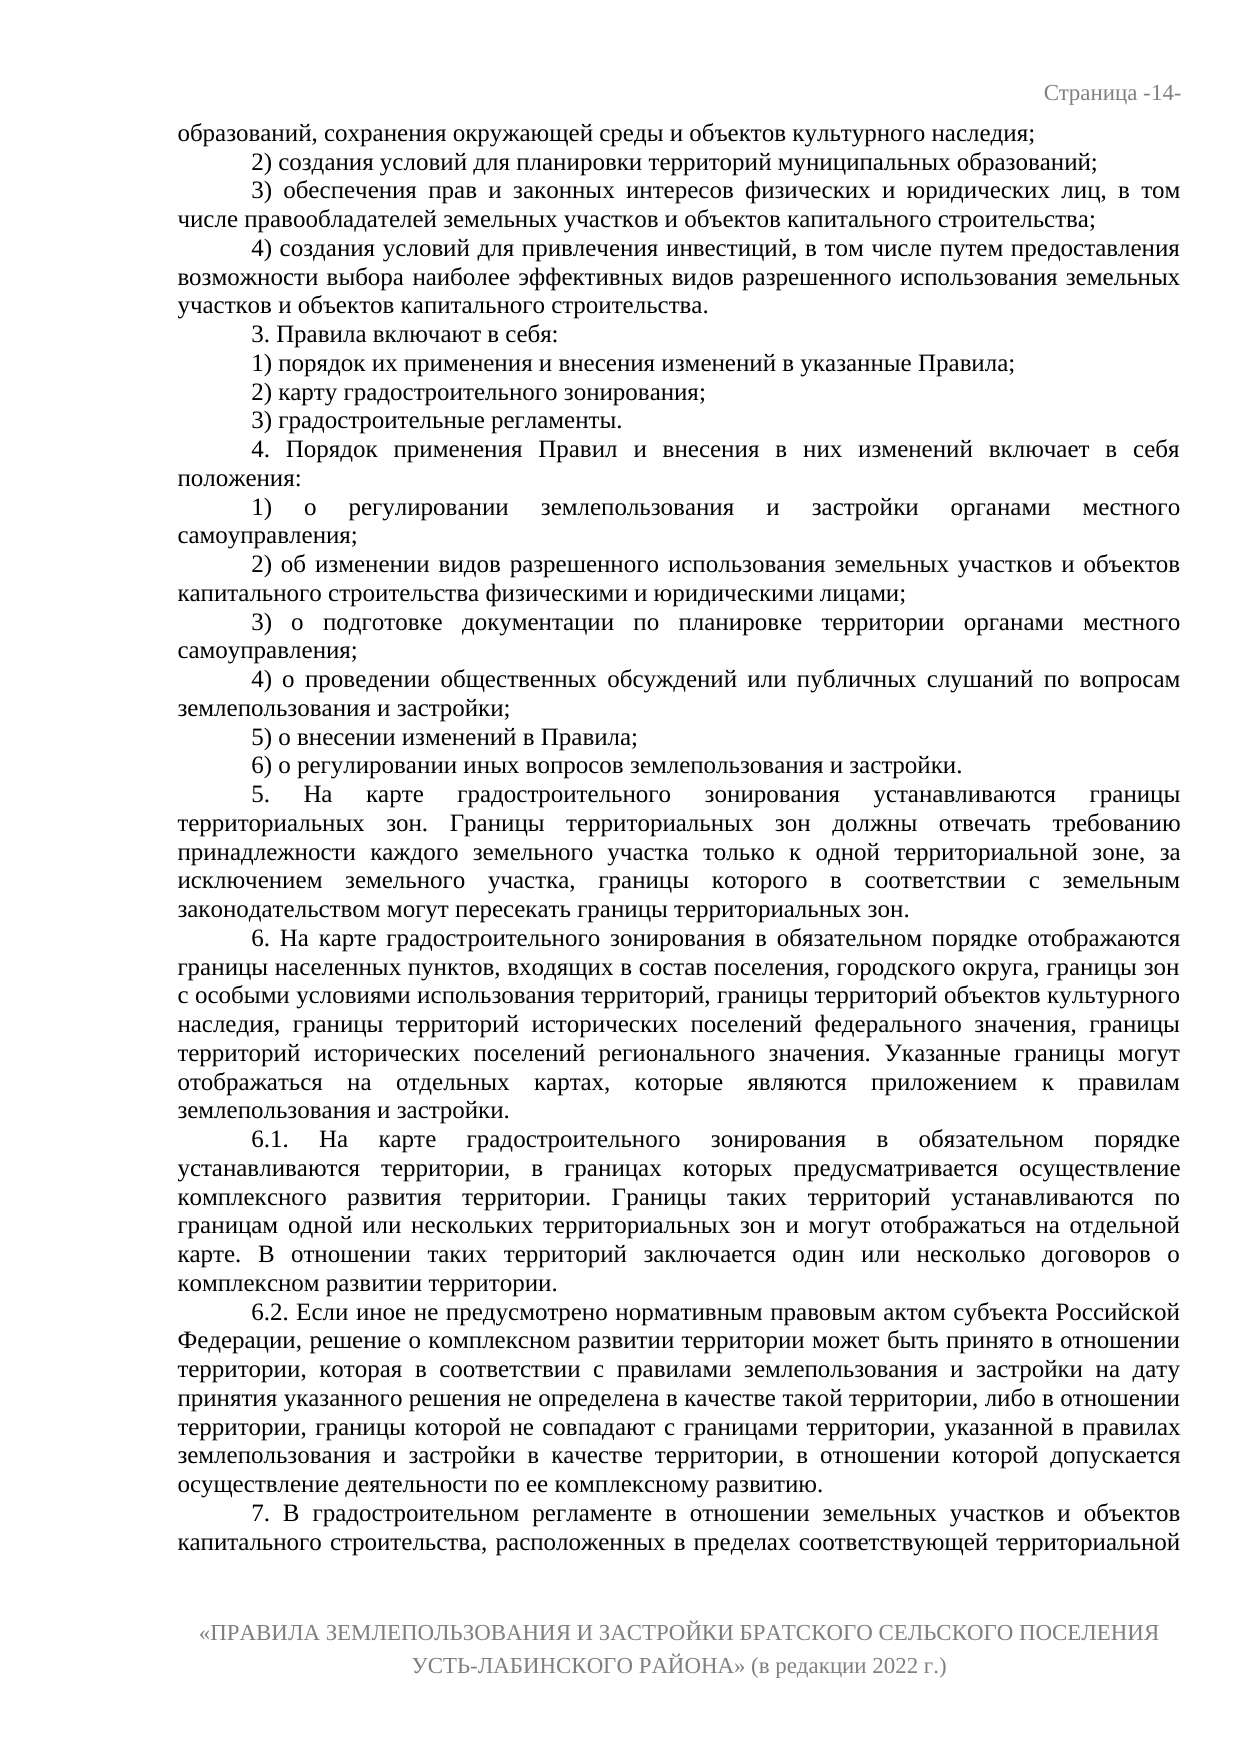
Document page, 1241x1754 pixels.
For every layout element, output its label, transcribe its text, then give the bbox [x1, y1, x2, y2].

text 5. На карте градостроительного зонирования устанавливаются границы территориальных зон. Границы территориальных зон должны отвечать требованию принадлежности каждого земельного участка только к одной территориальной зоне, за исключением земельного участка, границы которого в соответствии с земельным законодательством могут пересекать границы территориальных зон. [177, 779, 1181, 923]
text 4) создания условий для привлечения инвестиций, в том числе путем предоставления возможности выбора наиболее эффективных видов разрешенного использования земельных участков и объектов капитального строительства. [177, 233, 1181, 319]
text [177, 1498, 1181, 1556]
text 6.1. На карте градостроительного зонирования в обязательном порядке устанавливаются территории, в границах которых предусматривается осуществление комплексного развития территории. Границы таких территорий устанавливаются по границам одной или нескольких территориальных зон и могут отображаться на отдельной карте. В отношении таких территорий заключается один или несколько договоров о комплексном развитии территории. [177, 1124, 1181, 1297]
text 6.2. Если иное не предусмотрено нормативным правовым актом субъекта Российской Федерации, решение о комплексном развитии территории может быть принято в отношении территории, которая в соответствии с правилами землепользования и застройки на дату принятия указанного решения не определена в качестве такой территории, либо в отношении территории, границы которой не совпадают с границами территории, указанной в правилах землепользования и застройки в качестве территории, в отношении которой допускается осуществление деятельности по ее комплексному развитию. [177, 1297, 1181, 1498]
text 6. На карте градостроительного зонирования в обязательном порядке отображаются границы населенных пунктов, входящих в состав поселения, городского округа, границы зон с особыми условиями использования территорий, границы территорий объектов культурного наследия, границы территорий исторических поселений федерального значения, границы территорий исторических поселений регионального значения. Указанные границы могут отображаться на отдельных картах, которые являются приложением к правилам землепользования и застройки. [177, 923, 1181, 1124]
text 5) о внесении изменений в Правила; [177, 722, 1181, 751]
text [177, 118, 1181, 147]
text 1) о регулировании землепользования и застройки органами местного самоуправления; [177, 492, 1181, 549]
text 4. Порядок применения Правил и внесения в них изменений включает в себя положения: [177, 434, 1181, 492]
text 4) о проведении общественных обсуждений или публичных слушаний по вопросам землепользования и застройки; [177, 664, 1181, 722]
text 6) о регулировании иных вопросов землепользования и застройки. [177, 751, 1181, 779]
text 2) об изменении видов разрешенного использования земельных участков и объектов капитального строительства физическими и юридическими лицами; [177, 549, 1181, 607]
text 1) порядок их применения и внесения изменений в указанные Правила; [177, 348, 1181, 377]
text 3) о подготовке документации по планировке территории органами местного самоуправления; [177, 607, 1181, 664]
text 3) обеспечения прав и законных интересов физических и юридических лиц, в том числе правообладателей земельных участков и объектов капитального строительства; [177, 176, 1181, 233]
text 2) создания условий для планировки территорий муниципальных образований; [177, 147, 1181, 176]
text 2) карту градостроительного зонирования; [177, 377, 1181, 406]
text 3) градостроительные регламенты. [177, 406, 1181, 434]
text 3. Правила включают в себя: [177, 319, 1181, 348]
